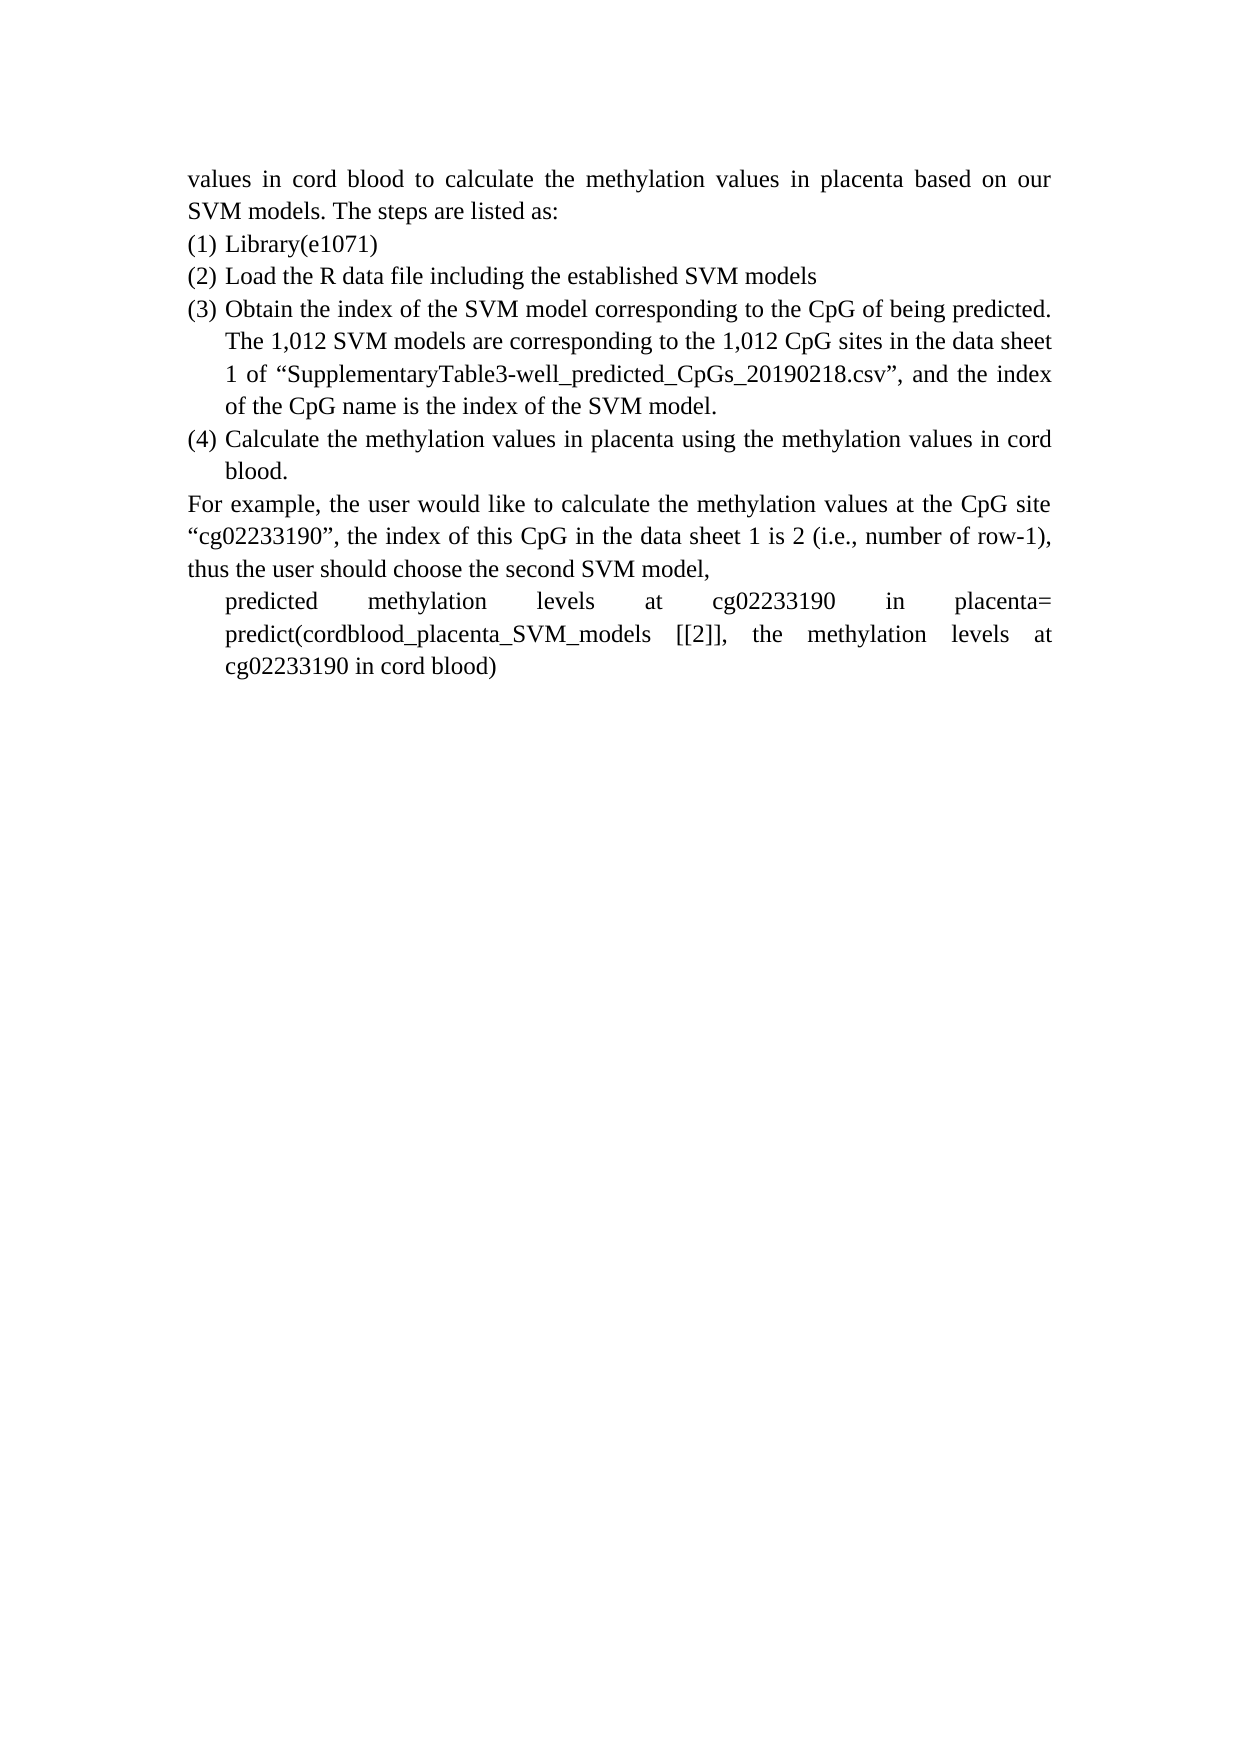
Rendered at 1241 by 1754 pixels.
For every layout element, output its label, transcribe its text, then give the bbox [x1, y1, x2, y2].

list Load the R data file including the established SVM models [187, 259, 1053, 292]
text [187, 162, 1053, 227]
list Calculate the methylation values in placenta using the methylation values in cord blood. [187, 422, 1053, 487]
list predicted methylation levels at cg02233190 in placenta= predict(cordblood_placenta_SVM_models [[2]], the methylation levels at cg02233190 in cord blood) [225, 584, 1053, 682]
text For example, the user would like to calculate the methylation values at the CpG site “cg02233190”, the index of this CpG in the data sheet 1 is 2 (i.e., number of row-1), thus the user should choose the second SVM model, [187, 487, 1053, 584]
list Obtain the index of the SVM model corresponding to the CpG of being predicted. The 1,012 SVM models are corresponding to the 1,012 CpG sites in the data sheet 1 of “SupplementaryTable3-well_predicted_CpGs_20190218.csv”, and the index of the CpG name is the index of the SVM model. [187, 292, 1053, 422]
list Library(e1071) [187, 227, 1053, 259]
